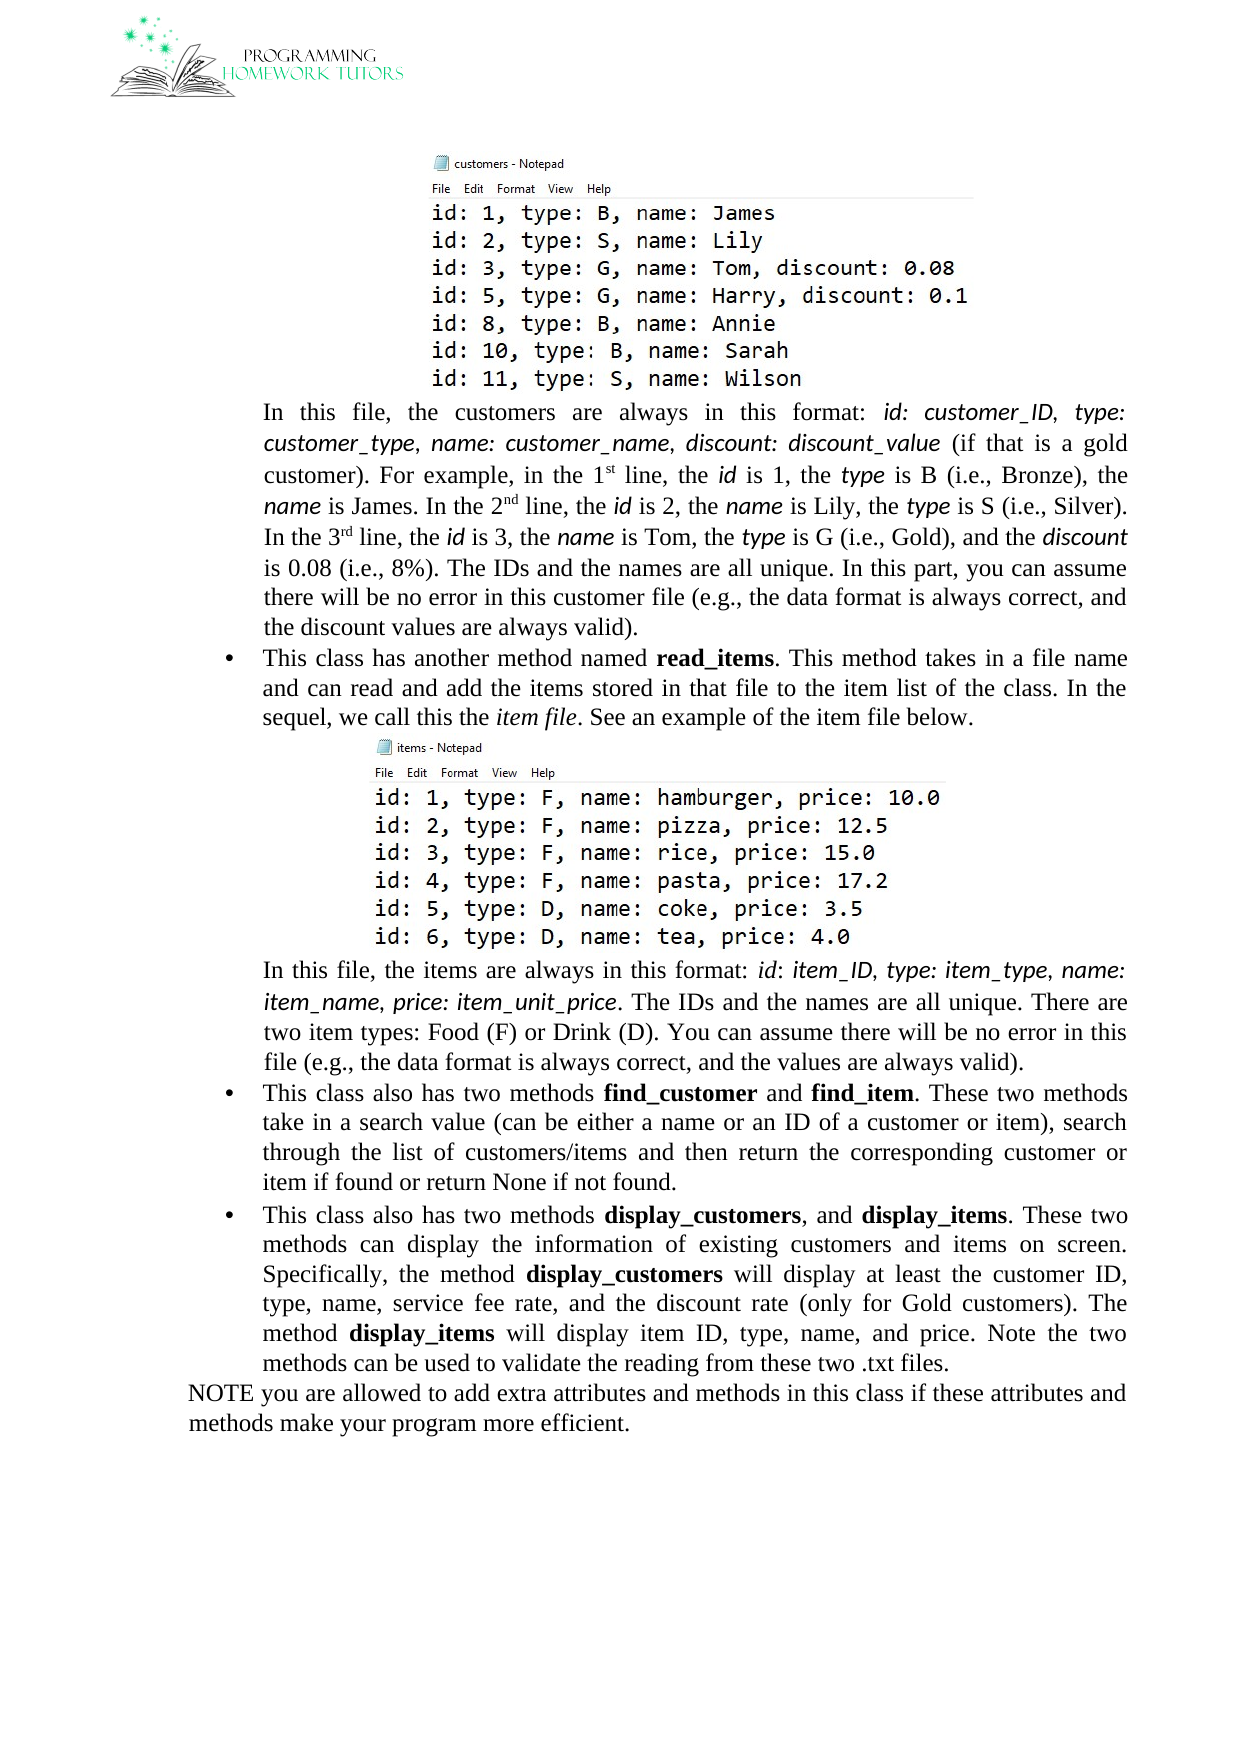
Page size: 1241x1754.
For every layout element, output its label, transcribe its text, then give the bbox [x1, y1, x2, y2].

picture [369, 733, 946, 953]
picture [428, 151, 974, 394]
text In this file, the customers are always in this format: id: customer_ID, type: customer_type, name: customer_name, discount: discount_value (if that is a gold customer). For example, in the 1st line, the id is 1, the type is B (i.e., Bronze), the name is James. In the 2nd line, the id is 2, the name is Lily, the type is S (i.e., Silver). In the 3rd line, the id is 3, the name is Tom, the type is G (i.e., Gold), and the discount is 0.08 (i.e., 8%). The IDs and the names are all unique. In this part, you can assume there will be no error in this customer file (e.g., the data format is always correct, and the discount values are always valid). [263, 396, 1128, 641]
picture [110, 0, 405, 104]
list This class also has two methods display_customers, and display_items. These two methods can display the information of existing customers and items on screen. Specifically, the method display_customers will display at least the customer ID, type, name, service fee rate, and the discount rate (only for Gold customers). The method display_items will display item ID, type, name, and price. Note the two methods can be used to validate the reading from these two .txt files. [225, 1199, 1128, 1376]
list This class has another method named read_items. This method takes in a file name and can read and add the items stored in that file to the item list of the class. In the sequel, we call this the item file. See an example of the item file below. [225, 643, 1128, 731]
list This class also has two methods find_customer and find_item. These two methods take in a search value (can be either a name or an ID of a customer or item), search through the list of customers/items and then return the corresponding customer or item if found or return None if not found. [225, 1078, 1128, 1195]
text In this file, the items are always in this format: id: item_ID, type: item_type, name: item_name, price: item_unit_price. The IDs and the names are all unique. There are two item types: Food (F) or Drink (D). You can assume there will be no error in this file (e.g., the data format is always correct, and the values are always valid). [263, 954, 1128, 1076]
text NOTE you are allowed to add extra attributes and methods in this class if these attributes and methods make your program more efficient. [188, 1378, 1128, 1437]
